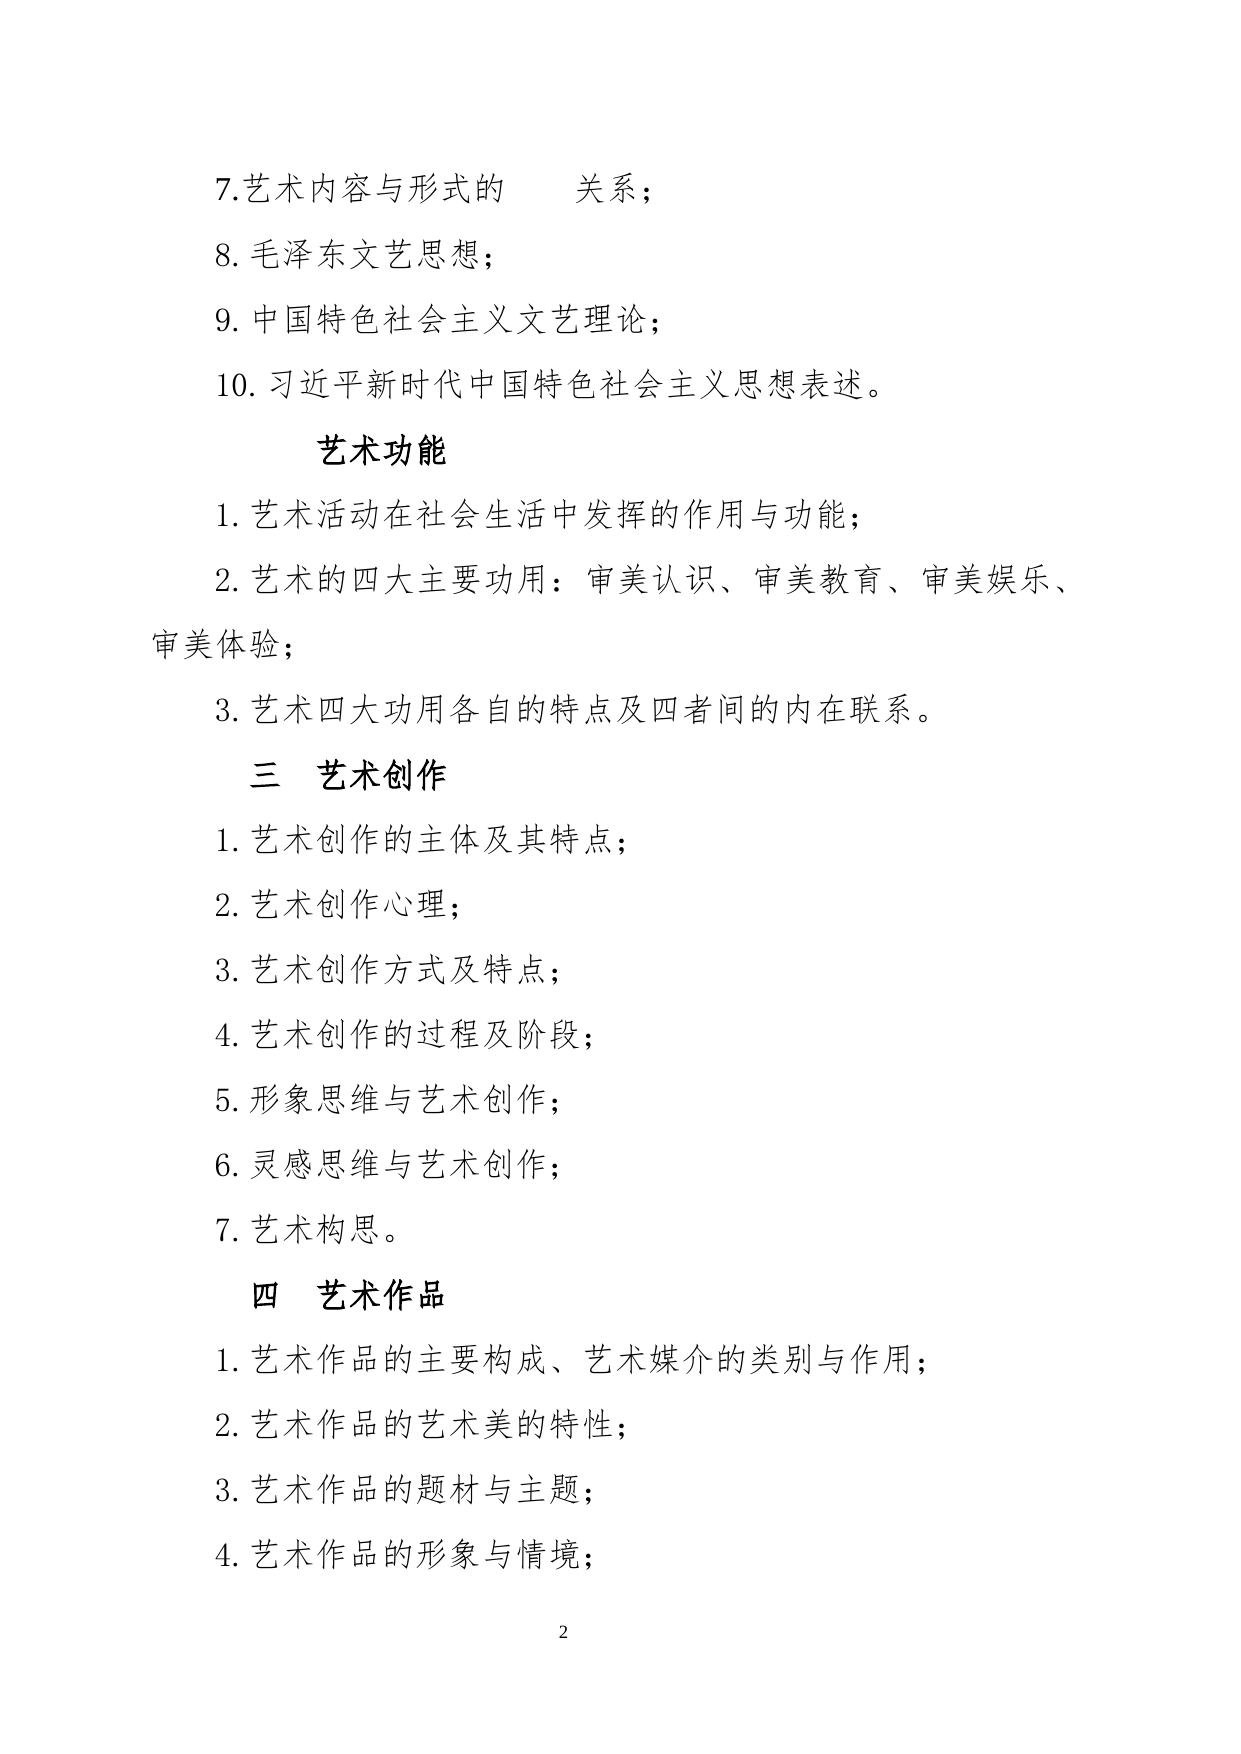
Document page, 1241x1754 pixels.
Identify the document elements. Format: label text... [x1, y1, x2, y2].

list 7.艺术构思。 [148, 1195, 1087, 1260]
list 3.艺术创作方式及特点； [148, 935, 1087, 1000]
subtitle 艺术创作 [148, 740, 1087, 805]
list 2.艺术创作心理； [148, 870, 1087, 935]
list 1.艺术创作的主体及其特点； [148, 805, 1087, 870]
list 7.艺术内容与形式的辩证关系； [148, 155, 1087, 220]
list 3.艺术作品的题材与主题； [148, 1455, 1087, 1520]
list 10.习近平新时代中国特色社会主义思想表述。 [148, 350, 1087, 415]
list 6.灵感思维与艺术创作； [148, 1130, 1087, 1195]
subtitle 艺术功能 [148, 415, 1087, 480]
list 8.毛泽东文艺思想； [148, 220, 1087, 285]
list 1.艺术作品的主要构成、艺术媒介的类别与作用； [148, 1325, 1087, 1390]
list 5.形象思维与艺术创作； [148, 1065, 1087, 1130]
list 4.艺术作品的形象与情境； [148, 1520, 1087, 1585]
list 2.艺术作品的艺术美的特性； [148, 1390, 1087, 1455]
list 2.艺术的四大主要功用：审美认识、审美教育、审美娱乐、审美体验； [148, 545, 1087, 675]
list 1.艺术活动在社会生活中发挥的作用与功能； [148, 480, 1087, 545]
subtitle 艺术作品 [148, 1260, 1087, 1325]
list 9.中国特色社会主义文艺理论； [148, 285, 1087, 350]
list 3.艺术四大功用各自的特点及四者间的内在联系。 [148, 675, 1087, 740]
list 4.艺术创作的过程及阶段； [148, 1000, 1087, 1065]
